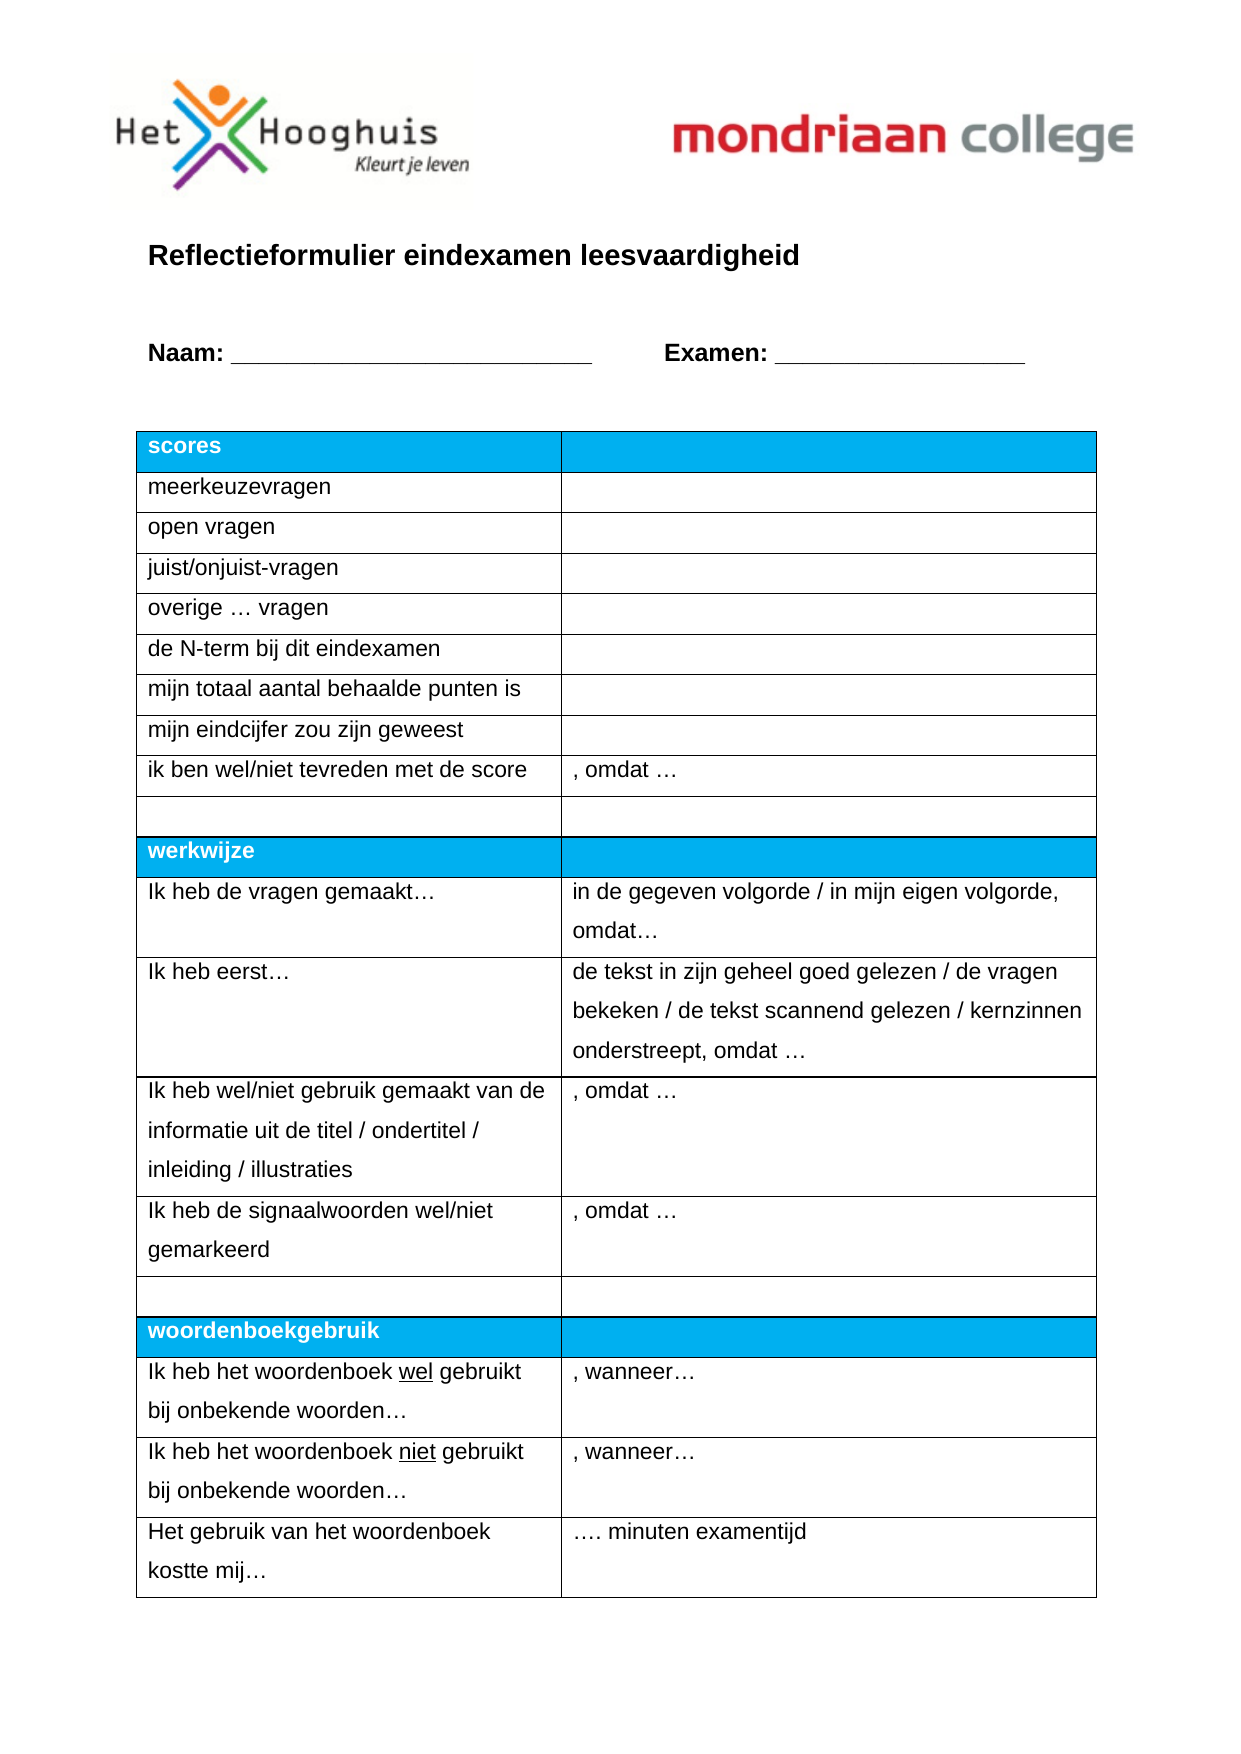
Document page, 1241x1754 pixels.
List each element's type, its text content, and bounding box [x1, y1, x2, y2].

picture [656, 103, 1143, 169]
table_cell werkwijze [137, 838, 561, 877]
table_cell [562, 594, 1096, 634]
table_cell meerkeuzevragen [137, 473, 561, 512]
table_cell mijn totaal aantal behaalde punten is [137, 675, 561, 715]
table_cell [137, 797, 561, 836]
table_cell [562, 1277, 1096, 1316]
table_cell juist/onjuist-vragen [137, 554, 561, 593]
table_cell , wanneer… [562, 1358, 1096, 1437]
table_cell [562, 1318, 1096, 1357]
table_cell …. minuten examentijd [562, 1518, 1096, 1597]
table_cell [562, 635, 1096, 674]
table_cell Ik heb het woordenboek wel gebruikt bij onbekende woorden… [137, 1358, 561, 1437]
table_cell [562, 513, 1096, 553]
table_cell de N-term bij dit eindexamen [137, 635, 561, 674]
table_cell [562, 554, 1096, 593]
table_cell Ik heb eerst… [137, 958, 561, 1076]
table_cell de tekst in zijn geheel goed gelezen / de vragen bekeken / de tekst scannend gelezen / kernzinnen onderstreept, omdat … [562, 958, 1096, 1076]
table_cell open vragen [137, 513, 561, 553]
table_cell Ik heb wel/niet gebruik gemaakt van de informatie uit de titel / ondertitel / inleiding / illustraties [137, 1078, 561, 1196]
table_header [562, 432, 1096, 472]
table_cell [562, 716, 1096, 755]
table_cell ik ben wel/niet tevreden met de score [137, 756, 561, 796]
table_cell Ik heb de signaalwoorden wel/niet gemarkeerd [137, 1197, 561, 1276]
table_cell woordenboekgebruik [137, 1318, 561, 1357]
picture [109, 53, 474, 210]
table_cell Ik heb de vragen gemaakt… [137, 878, 561, 957]
table_cell [562, 473, 1096, 512]
text Reflectieformulier eindexamen leesvaardigheid [148, 238, 1093, 271]
table_cell Ik heb het woordenboek niet gebruikt bij onbekende woorden… [137, 1438, 561, 1517]
table_cell [562, 675, 1096, 715]
table_cell , wanneer… [562, 1438, 1096, 1517]
table_cell , omdat … [562, 756, 1096, 796]
table_cell , omdat … [562, 1197, 1096, 1276]
table_cell Het gebruik van het woordenboek kostte mij… [137, 1518, 561, 1597]
table_cell [562, 838, 1096, 877]
table_cell overige … vragen [137, 594, 561, 634]
table_cell [137, 1277, 561, 1316]
table_cell , omdat … [562, 1078, 1096, 1196]
table_header scores [137, 432, 561, 472]
table_cell in de gegeven volgorde / in mijn eigen volgorde, omdat… [562, 878, 1096, 957]
text Naam: __________________________ Examen: __________________ [148, 338, 1093, 367]
table_cell mijn eindcijfer zou zijn geweest [137, 716, 561, 755]
table_cell [562, 797, 1096, 836]
